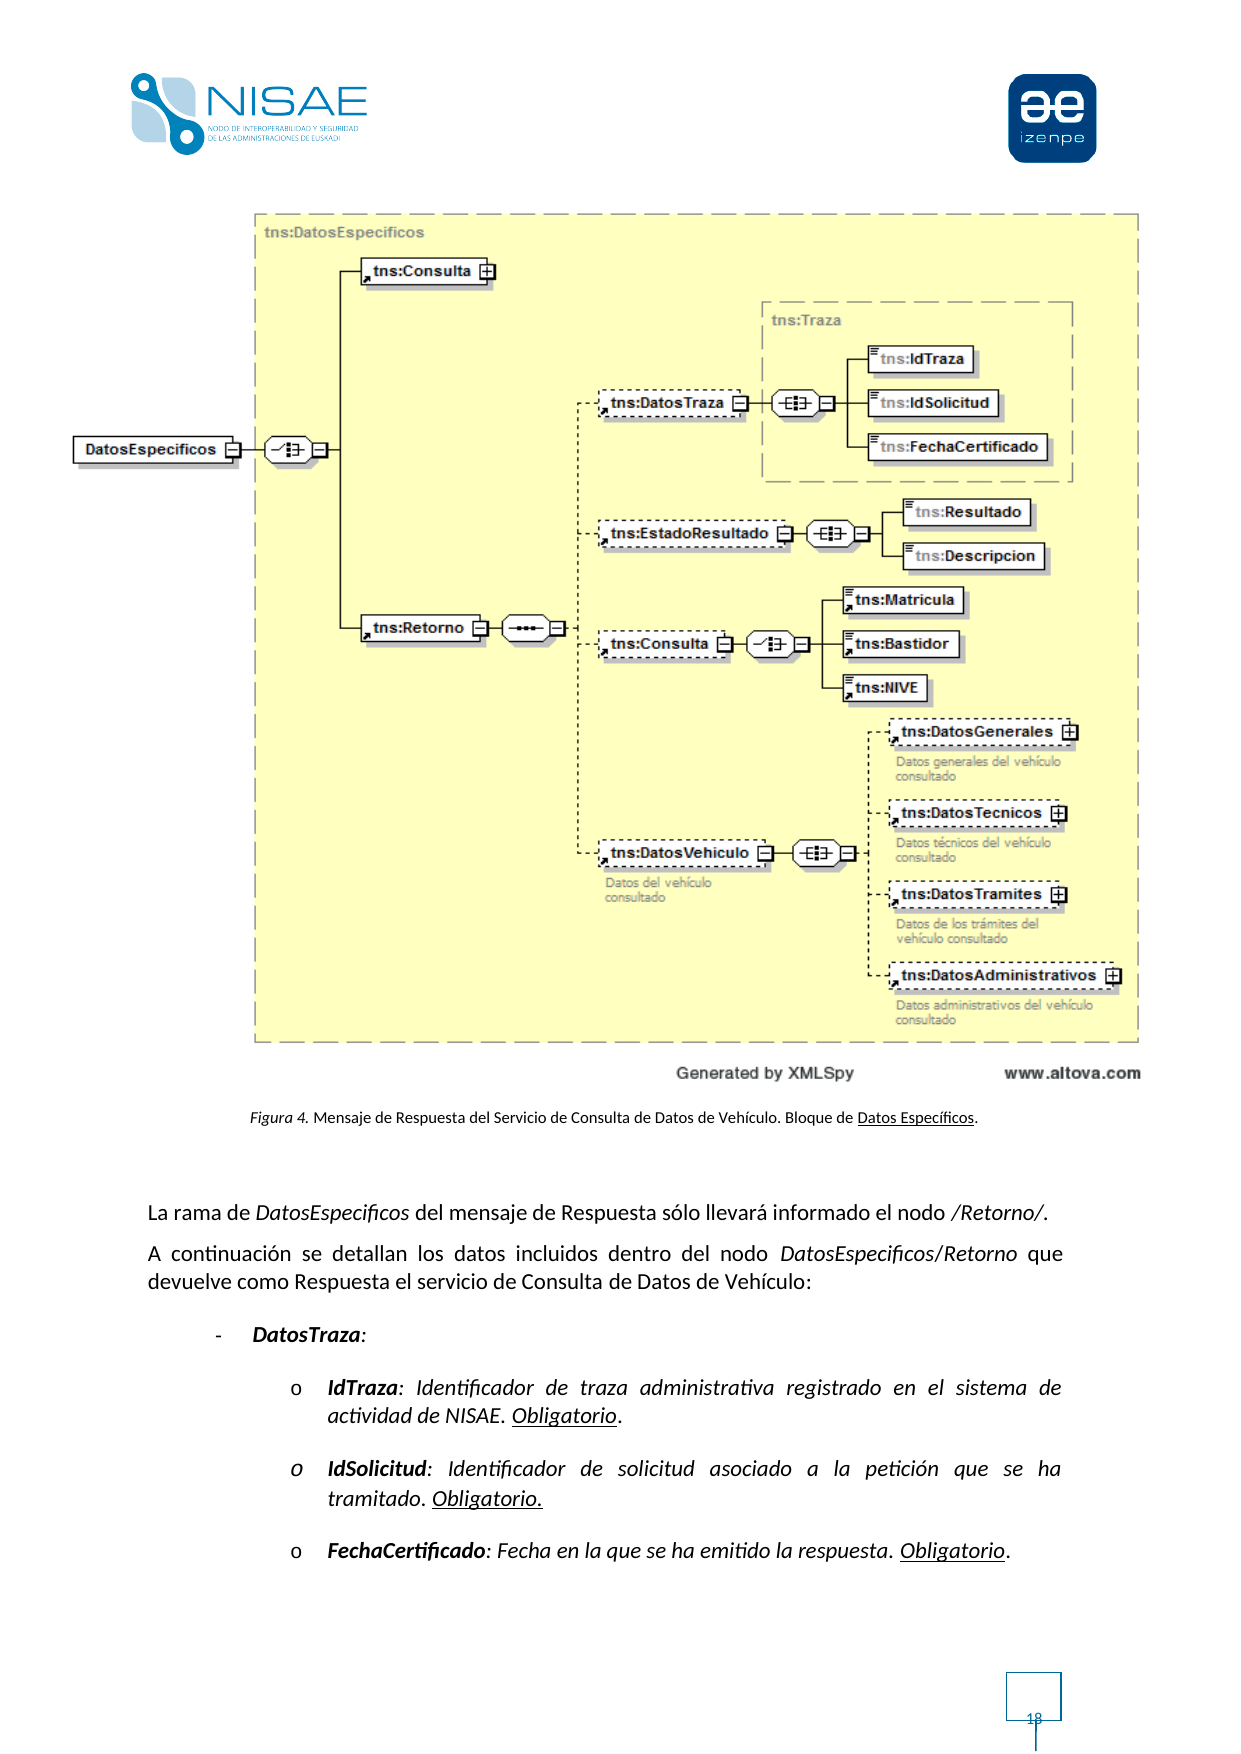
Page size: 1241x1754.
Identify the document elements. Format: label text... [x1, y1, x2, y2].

picture [139, 81, 148, 90]
list IdTraza: Identificador de traza administrativa registrado en el sistema de actividad de NISAE. Obligatorio. [290, 1373, 1063, 1429]
picture [149, 73, 386, 155]
text Figura 4. Mensaje de Respuesta del Servicio de Consulta de Datos de Vehículo. Bloque de Datos Específicos. [250, 1108, 1093, 1128]
picture [118, 73, 180, 155]
picture [1007, 74, 1097, 163]
picture [181, 131, 193, 143]
list IdSolicitud: Identificador de solicitud asociado a la petición que se ha tramitado. Obligatorio. [290, 1454, 1063, 1512]
list DatosTraza: [215, 1320, 1063, 1348]
picture [59, 207, 1153, 1083]
list FechaCertificado: Fecha en la que se ha emitido la respuesta. Obligatorio. [290, 1537, 1063, 1565]
text A continuación se detallan los datos incluidos dentro del nodo DatosEspecificos/Retorno que devuelve como Respuesta el servicio de Consulta de Datos de Vehículo: [148, 1239, 1063, 1295]
text La rama de DatosEspecificos del mensaje de Respuesta sólo llevará informado el nodo /Retorno/. [148, 1198, 1063, 1226]
